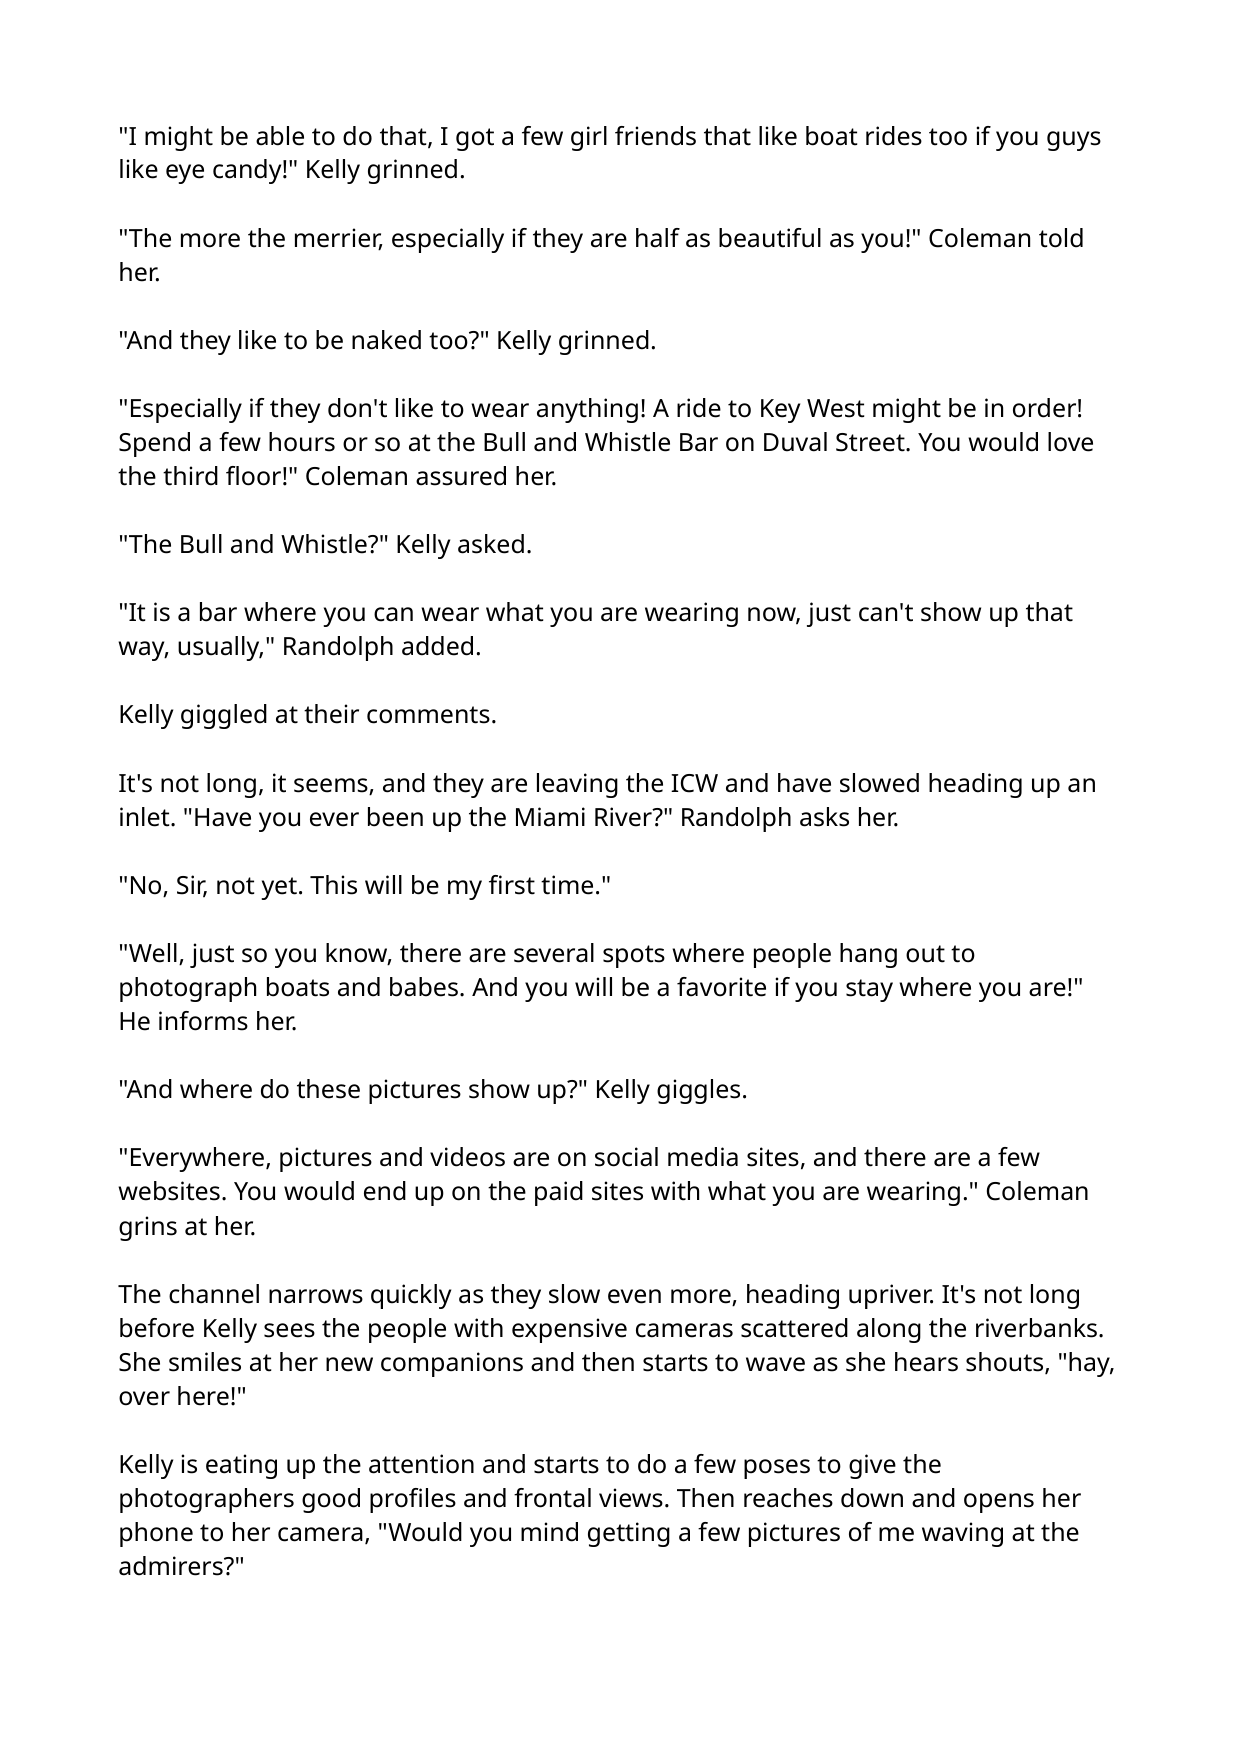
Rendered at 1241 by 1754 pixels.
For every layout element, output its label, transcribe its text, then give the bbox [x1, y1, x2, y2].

text "The more the merrier, especially if they are half as beautiful as you!" Coleman told her. [118, 220, 1122, 288]
text "It is a bar where you can wear what you are wearing now, just can't show up that way, usually," Randolph added. [118, 595, 1122, 663]
text Kelly is eating up the attention and starts to do a few poses to give the photographers good profiles and frontal views. Then reaches down and opens her phone to her camera, "Would you mind getting a few pictures of me waving at the admirers?" [118, 1447, 1122, 1583]
text "The Bull and Whistle?" Kelly asked. [118, 527, 1122, 561]
text "And where do these pictures show up?" Kelly giggles. [118, 1072, 1122, 1106]
text The channel narrows quickly as they slow even more, heading upriver. It's not long before Kelly sees the people with expensive cameras scattered along the riverbanks. She smiles at her new companions and then starts to wave as she hears shouts, "hay, over here!" [118, 1276, 1122, 1412]
text Kelly giggled at their comments. [118, 697, 1122, 731]
text "No, Sir, not yet. This will be my first time." [118, 867, 1122, 902]
text "Well, just so you know, there are several spots where people hang out to photograph boats and babes. And you will be a favorite if you stay where you are!" He informs her. [118, 936, 1122, 1038]
text "I might be able to do that, I got a few girl friends that like boat rides too if you guys like eye candy!" Kelly grinned. [118, 118, 1122, 186]
text It's not long, it seems, and they are leaving the ICW and have slowed heading up an inlet. "Have you ever been up the Miami River?" Randolph asks her. [118, 765, 1122, 833]
text "And they like to be naked too?" Kelly grinned. [118, 322, 1122, 357]
text "Everywhere, pictures and videos are on social media sites, and there are a few websites. You would end up on the paid sites with what you are wearing." Coleman grins at her. [118, 1140, 1122, 1242]
text "Especially if they don't like to wear anything! A ride to Key West might be in order! Spend a few hours or so at the Bull and Whistle Bar on Duval Street. You would love the third floor!" Coleman assured her. [118, 391, 1122, 493]
